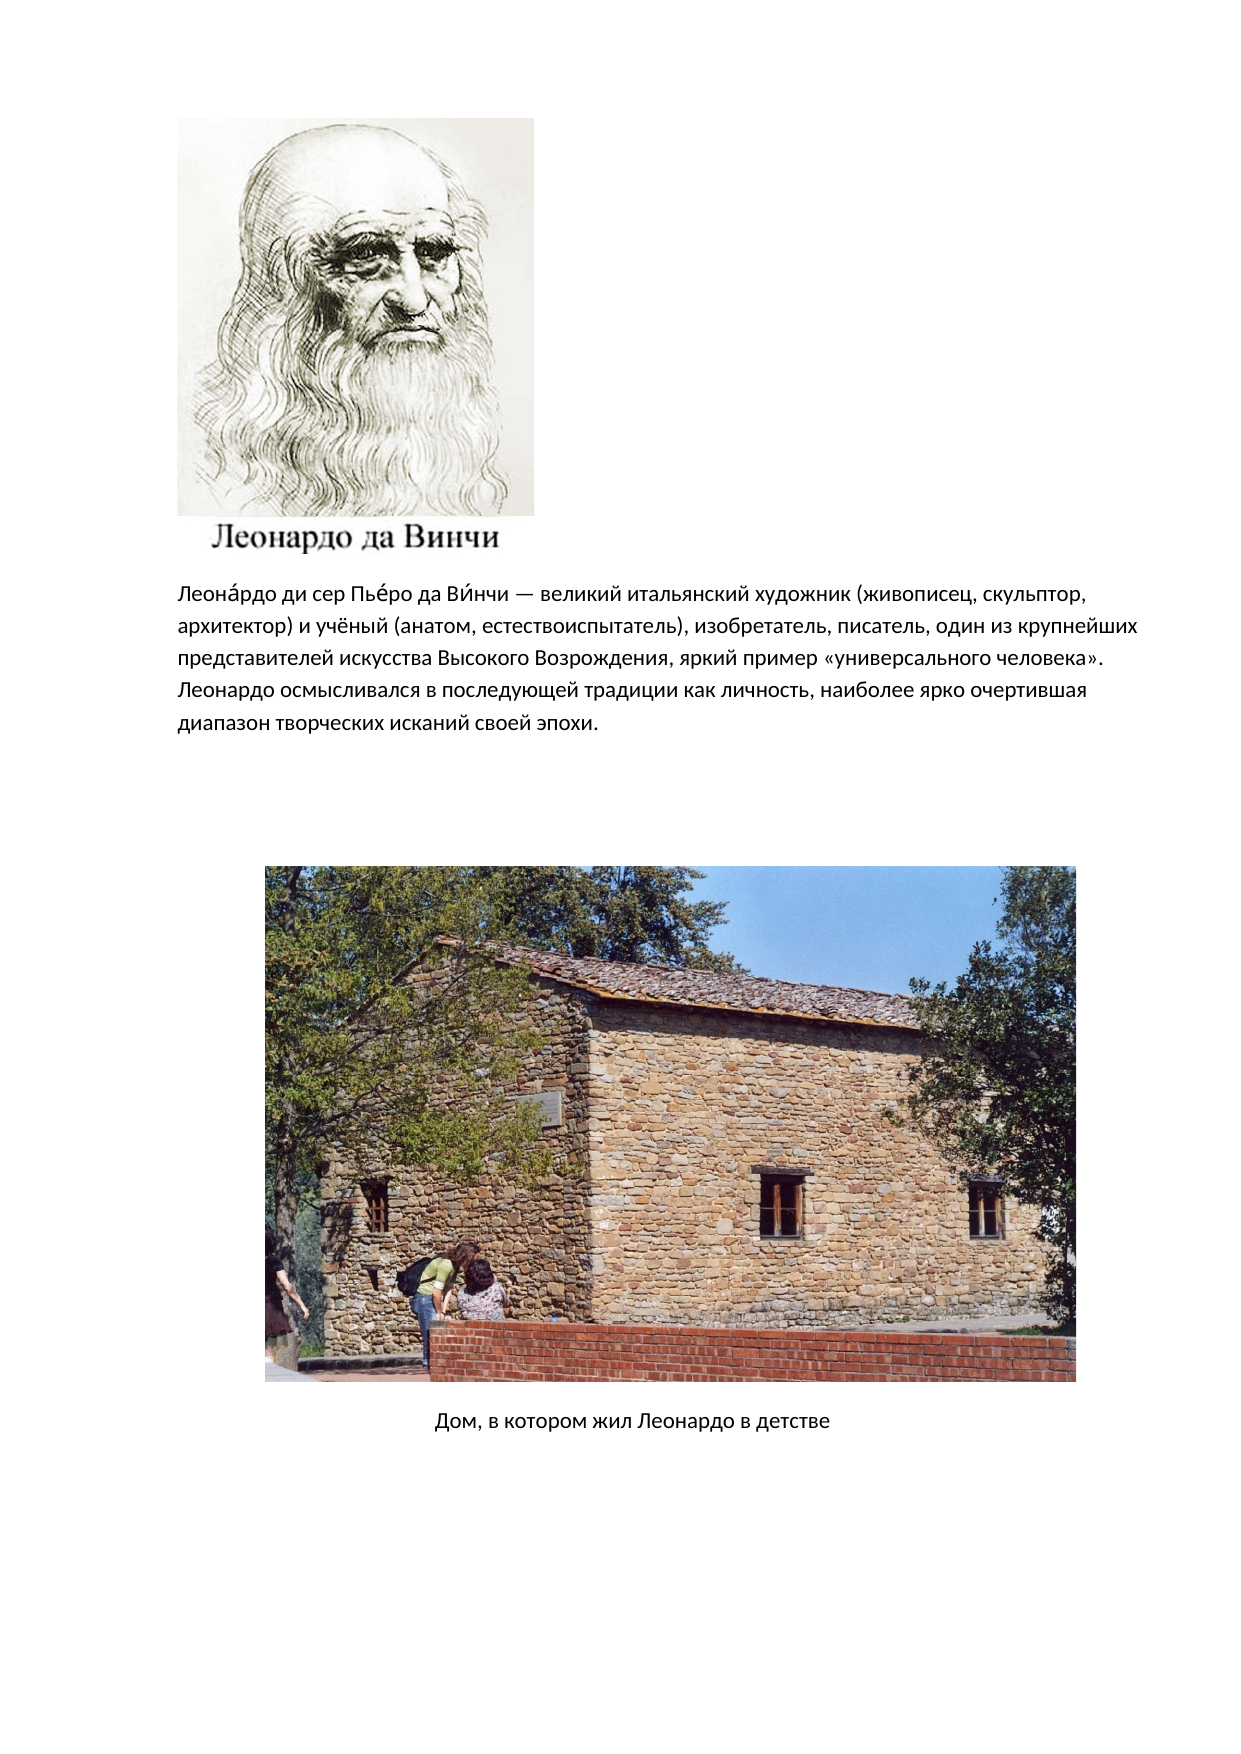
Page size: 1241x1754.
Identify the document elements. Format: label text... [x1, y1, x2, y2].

text Леона́рдо ди сер Пье́ро да Ви́нчи — великий итальянский художник (живописец, скульптор, архитектор) и учёный (анатом, естествоиспытатель), изобретатель, писатель, один из крупнейших представителей искусства Высокого Возрождения, яркий пример «универсального человека». Леонардо осмысливался в последующей традиции как личность, наиболее ярко очертившая диапазон творческих исканий своей эпохи. [177, 579, 1152, 736]
picture [265, 866, 1077, 1382]
picture [177, 118, 535, 554]
text Дом, в котором жил Леонардо в детстве [177, 1406, 1152, 1434]
